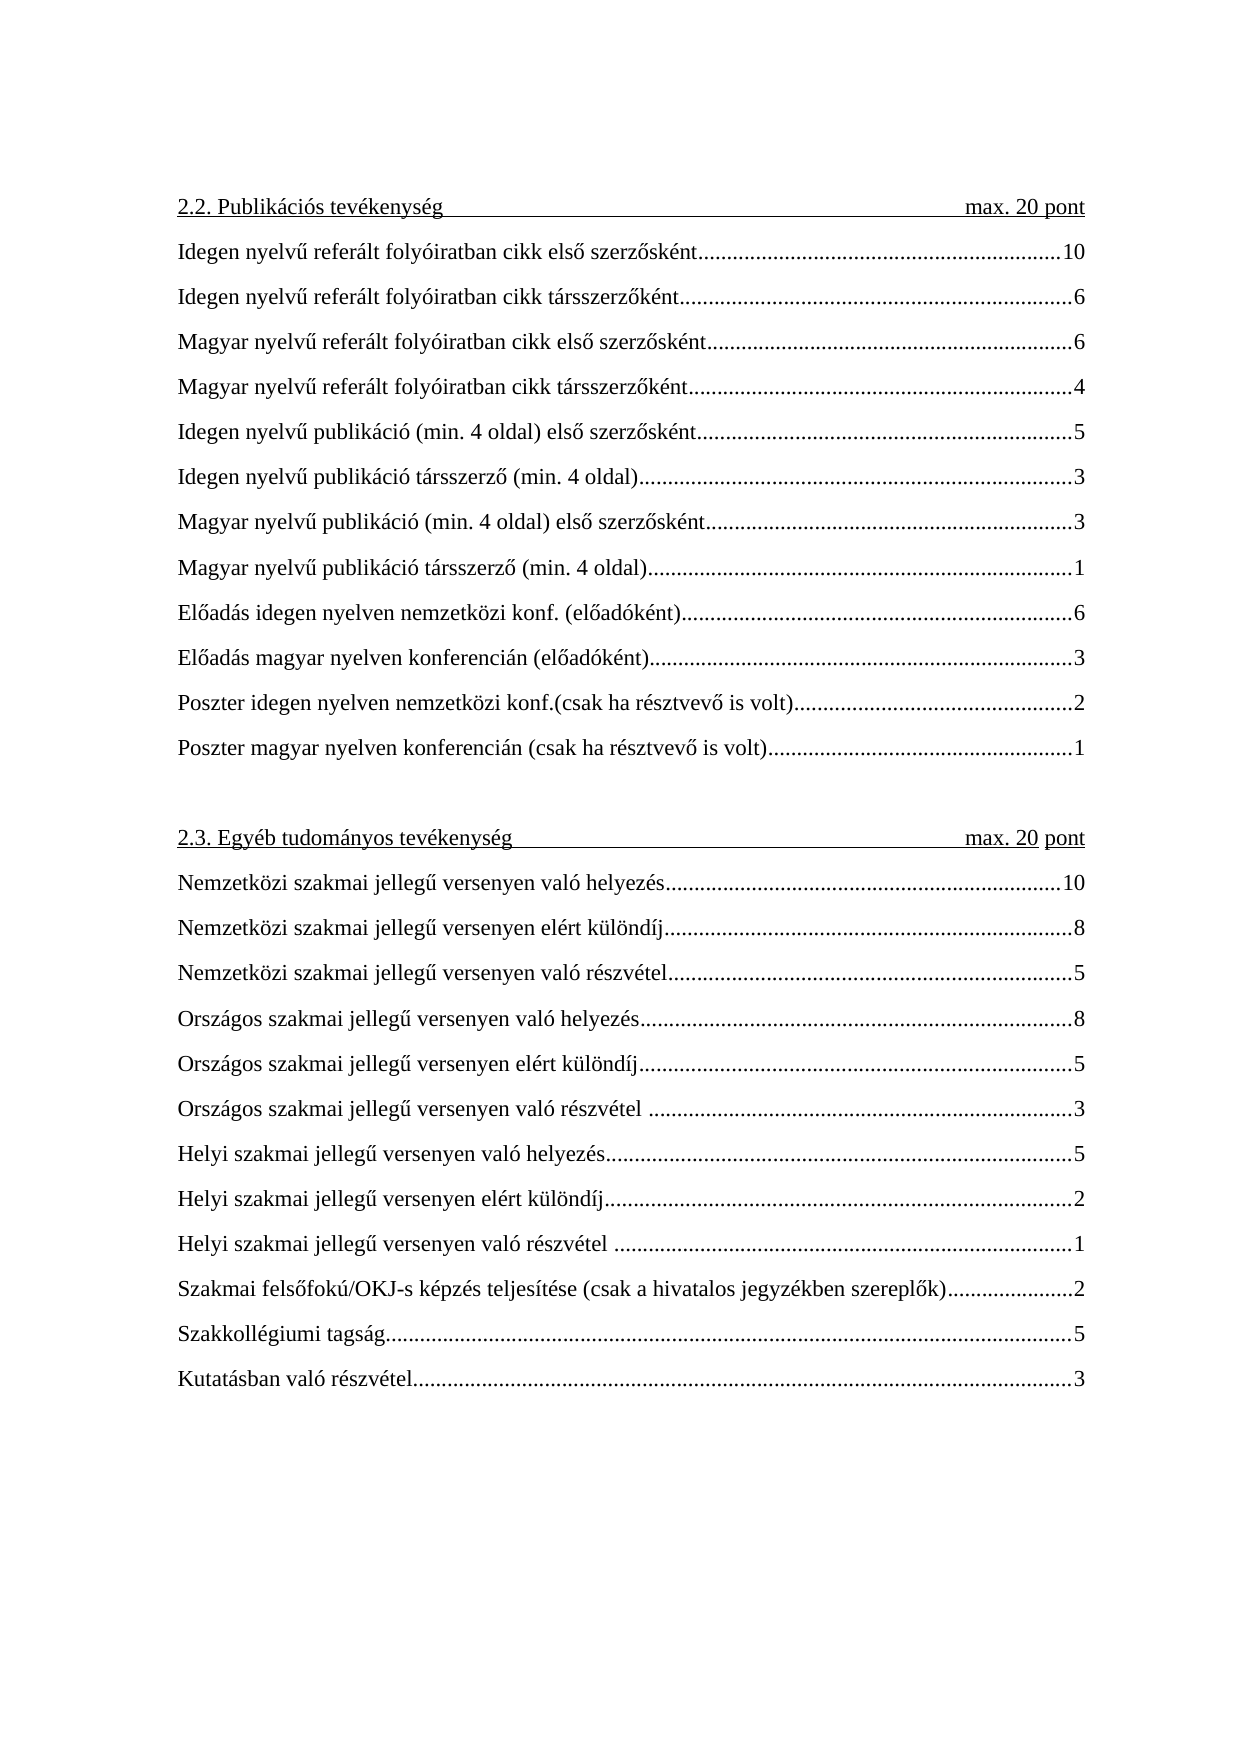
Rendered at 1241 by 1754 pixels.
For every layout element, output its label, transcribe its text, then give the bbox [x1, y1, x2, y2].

text Poszter idegen nyelven nemzetközi konf.(csak ha résztvevő is volt) 2 [177, 689, 1093, 715]
text Helyi szakmai jellegű versenyen elért különdíj 2 [177, 1185, 1093, 1211]
text Magyar nyelvű publikáció (min. 4 oldal) első szerzősként 3 [177, 508, 1093, 535]
text Idegen nyelvű referált folyóiratban cikk társszerzőként 6 [177, 283, 1093, 309]
text Nemzetközi szakmai jellegű versenyen való helyezés 10 [177, 869, 1093, 896]
text Előadás magyar nyelven konferencián (előadóként) 3 [177, 644, 1093, 670]
text Szakmai felsőfokú/OKJ-s képzés teljesítése (csak a hivatalos jegyzékben szereplők) 2 [177, 1275, 1093, 1302]
text Országos szakmai jellegű versenyen való helyezés 8 [177, 1004, 1093, 1031]
text 2.2. Publikációs tevékenység max. 20 pont [177, 193, 1093, 219]
text Helyi szakmai jellegű versenyen való helyezés 5 [177, 1140, 1093, 1166]
text Országos szakmai jellegű versenyen való részvétel 3 [177, 1095, 1093, 1121]
text 2.3. Egyéb tudományos tevékenység max. 20 pont [177, 824, 1093, 851]
text Nemzetközi szakmai jellegű versenyen elért különdíj 8 [177, 914, 1093, 941]
text Magyar nyelvű referált folyóiratban cikk társszerzőként 4 [177, 373, 1093, 399]
text Magyar nyelvű referált folyóiratban cikk első szerzősként 6 [177, 328, 1093, 354]
text Nemzetközi szakmai jellegű versenyen való részvétel 5 [177, 959, 1093, 986]
text Helyi szakmai jellegű versenyen való részvétel 1 [177, 1230, 1093, 1256]
text Előadás idegen nyelven nemzetközi konf. (előadóként) 6 [177, 599, 1093, 625]
text Idegen nyelvű publikáció társszerző (min. 4 oldal) 3 [177, 463, 1093, 490]
text Idegen nyelvű referált folyóiratban cikk első szerzősként 10 [177, 238, 1093, 264]
text Országos szakmai jellegű versenyen elért különdíj 5 [177, 1050, 1093, 1076]
text Kutatásban való részvétel 3 [177, 1365, 1093, 1392]
text Idegen nyelvű publikáció (min. 4 oldal) első szerzősként 5 [177, 418, 1093, 444]
text Szakkollégiumi tagság 5 [177, 1320, 1093, 1347]
text Magyar nyelvű publikáció társszerző (min. 4 oldal) 1 [177, 553, 1093, 580]
text Poszter magyar nyelven konferencián (csak ha résztvevő is volt) 1 [177, 734, 1093, 760]
